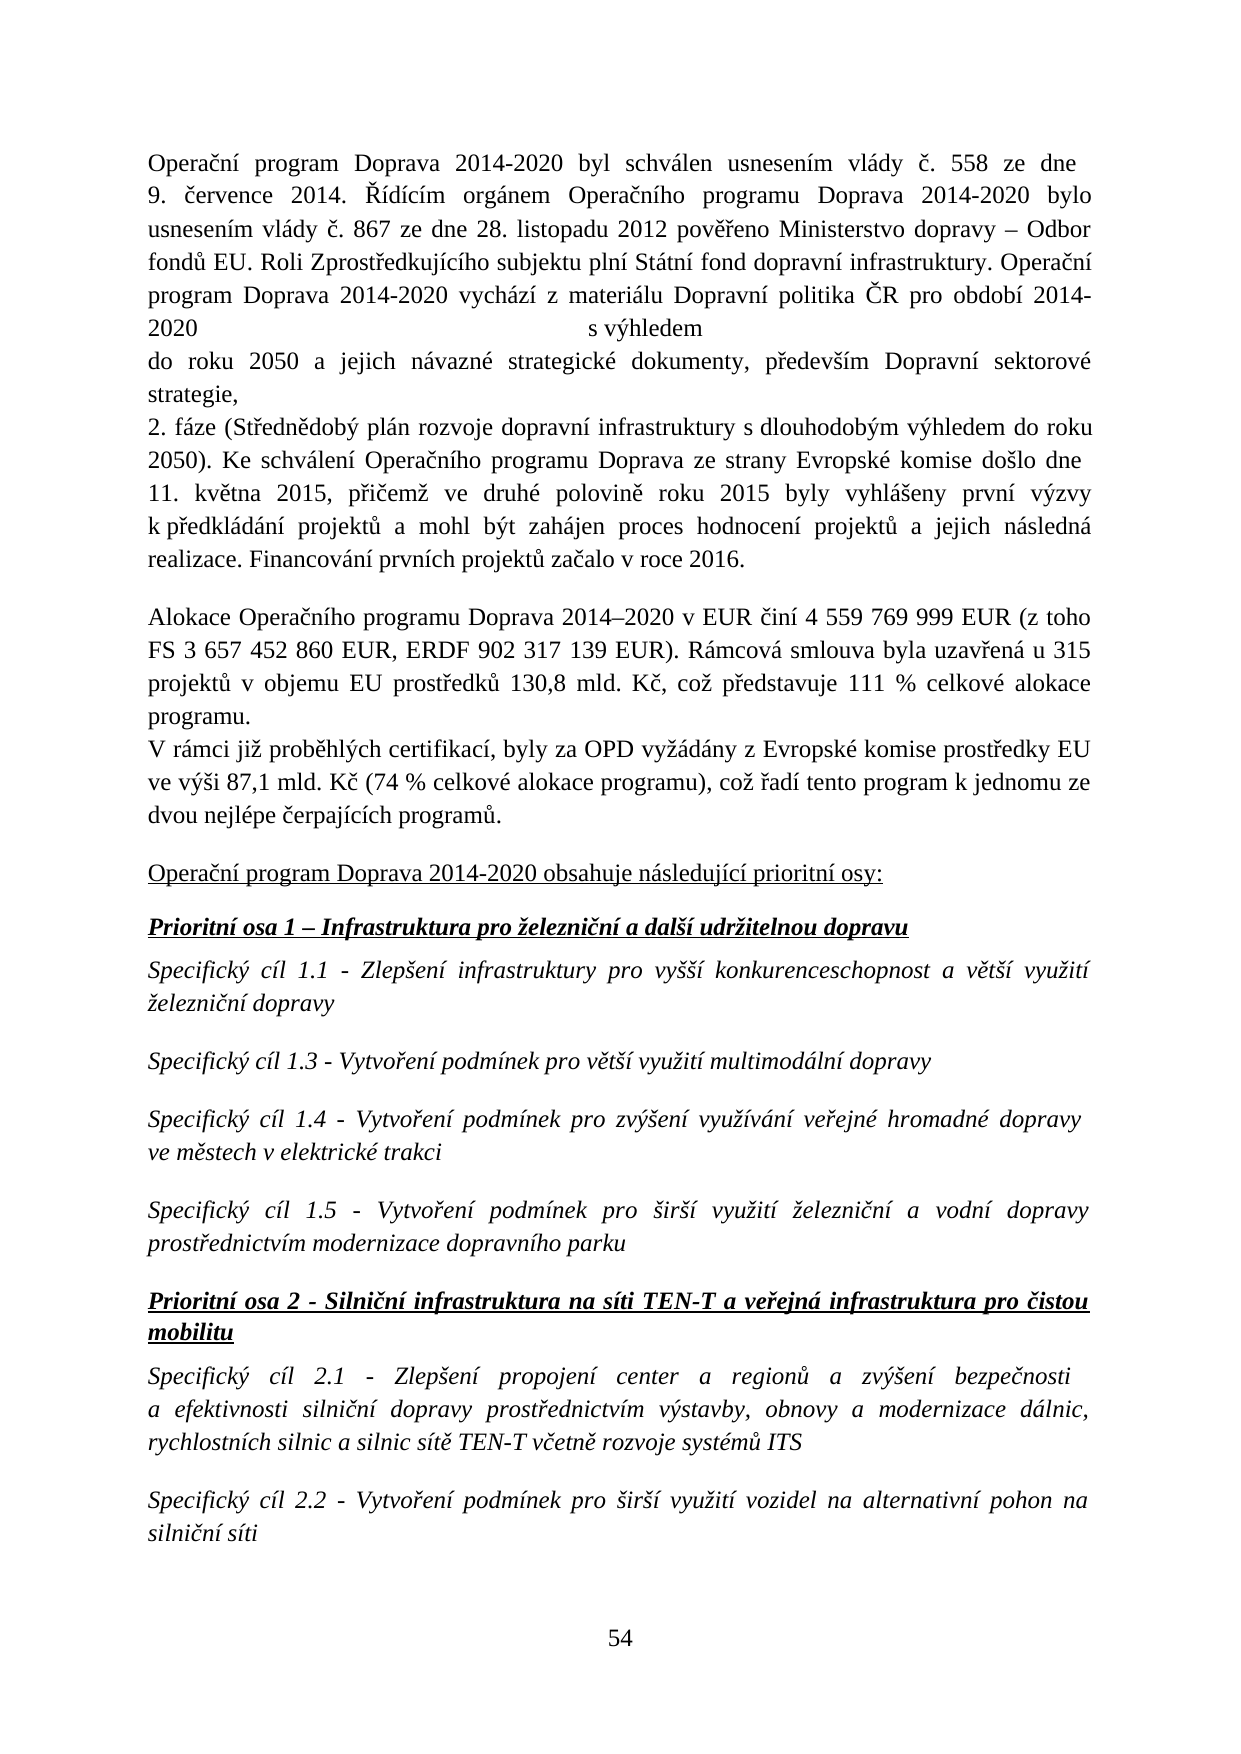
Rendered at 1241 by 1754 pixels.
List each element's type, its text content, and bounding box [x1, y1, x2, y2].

text Specifický cíl 2.2 - Vytvoření podmínek pro širší využití vozidel na alternativní pohon na silniční síti [148, 1485, 1093, 1547]
text Specifický cíl 1.4 - Vytvoření podmínek pro zvýšení využívání veřejné hromadné dopravy ve městech v elektrické trakci [148, 1104, 1093, 1166]
text Specifický cíl 1.1 - Zlepšení infrastruktury pro vyšší konkurenceschopnost a větší využití železniční dopravy [148, 955, 1093, 1017]
subtitle Operační program Doprava 2014-2020 obsahuje následující prioritní osy: [148, 858, 1093, 887]
text Specifický cíl 2.1 - Zlepšení propojení center a regionů a zvýšení bezpečnosti a efektivnosti silniční dopravy prostřednictvím výstavby, obnovy a modernizace dálnic, rychlostních silnic a silnic sítě TEN-T včetně rozvoje systémů ITS [148, 1361, 1093, 1456]
text Specifický cíl 1.5 - Vytvoření podmínek pro širší využití železniční a vodní dopravy prostřednictvím modernizace dopravního parku [148, 1195, 1093, 1257]
text Prioritní osa 2 - Silniční infrastruktura na síti TEN-T a veřejná infrastruktura pro čistou mobilitu [148, 1286, 1093, 1346]
text Specifický cíl 1.3 - Vytvoření podmínek pro větší využití multimodální dopravy [148, 1046, 1093, 1075]
text Operační program Doprava 2014-2020 byl schválen usnesením vlády č. 558 ze dne 9. července 2014. Řídícím orgánem Operačního programu Doprava 2014-2020 bylo usnesením vlády č. 867 ze dne 28. listopadu 2012 pověřeno Ministerstvo dopravy – Odbor fondů EU. Roli Zprostředkujícího subjektu plní Státní fond dopravní infrastruktury. Operační program Doprava 2014-2020 vychází z materiálu Dopravní politika ČR pro období 2014-2020 s výhledem do roku jejich návazné strategické dokumenty, především Dopravní sektorové strategie, 2. fáze (Střednědobý plán rozvoje dopravní infrastruktury s dlouhodobým výhledem do roku 2050). Ke schválení Operačního programu Doprava ze strany Evropské komise došlo dne 11. května 2015, přičemž ve druhé polovině roku 2015 byly vyhlášeny první výzvy k předkládání projektů a mohl být zahájen proces hodnocení projektů a jejich následná realizace. Financování prvních projektů začalo v roce 2016. [148, 148, 1093, 573]
text Alokace Operačního programu Doprava 2014–2020 v EUR činí 4 559 769 999 EUR (z toho FS 3 657 452 860 EUR, ERDF 902 317 139 EUR). Rámcová smlouva byla uzavřená u 315 projektů v objemu EU prostředků 130,8 mld. Kč, což představuje 111 % celkové alokace programu. V rámci již proběhlých certifikací, byly za OPD vyžádány z Evropské komise prostředky EU ve výši 87,1 mld. Kč (74 % celkové alokace programu), což řadí tento program k jednomu ze dvou nejlépe čerpajících programů. [148, 602, 1093, 829]
text Prioritní osa 1 – Infrastruktura pro železniční a další udržitelnou dopravu [148, 912, 1093, 941]
